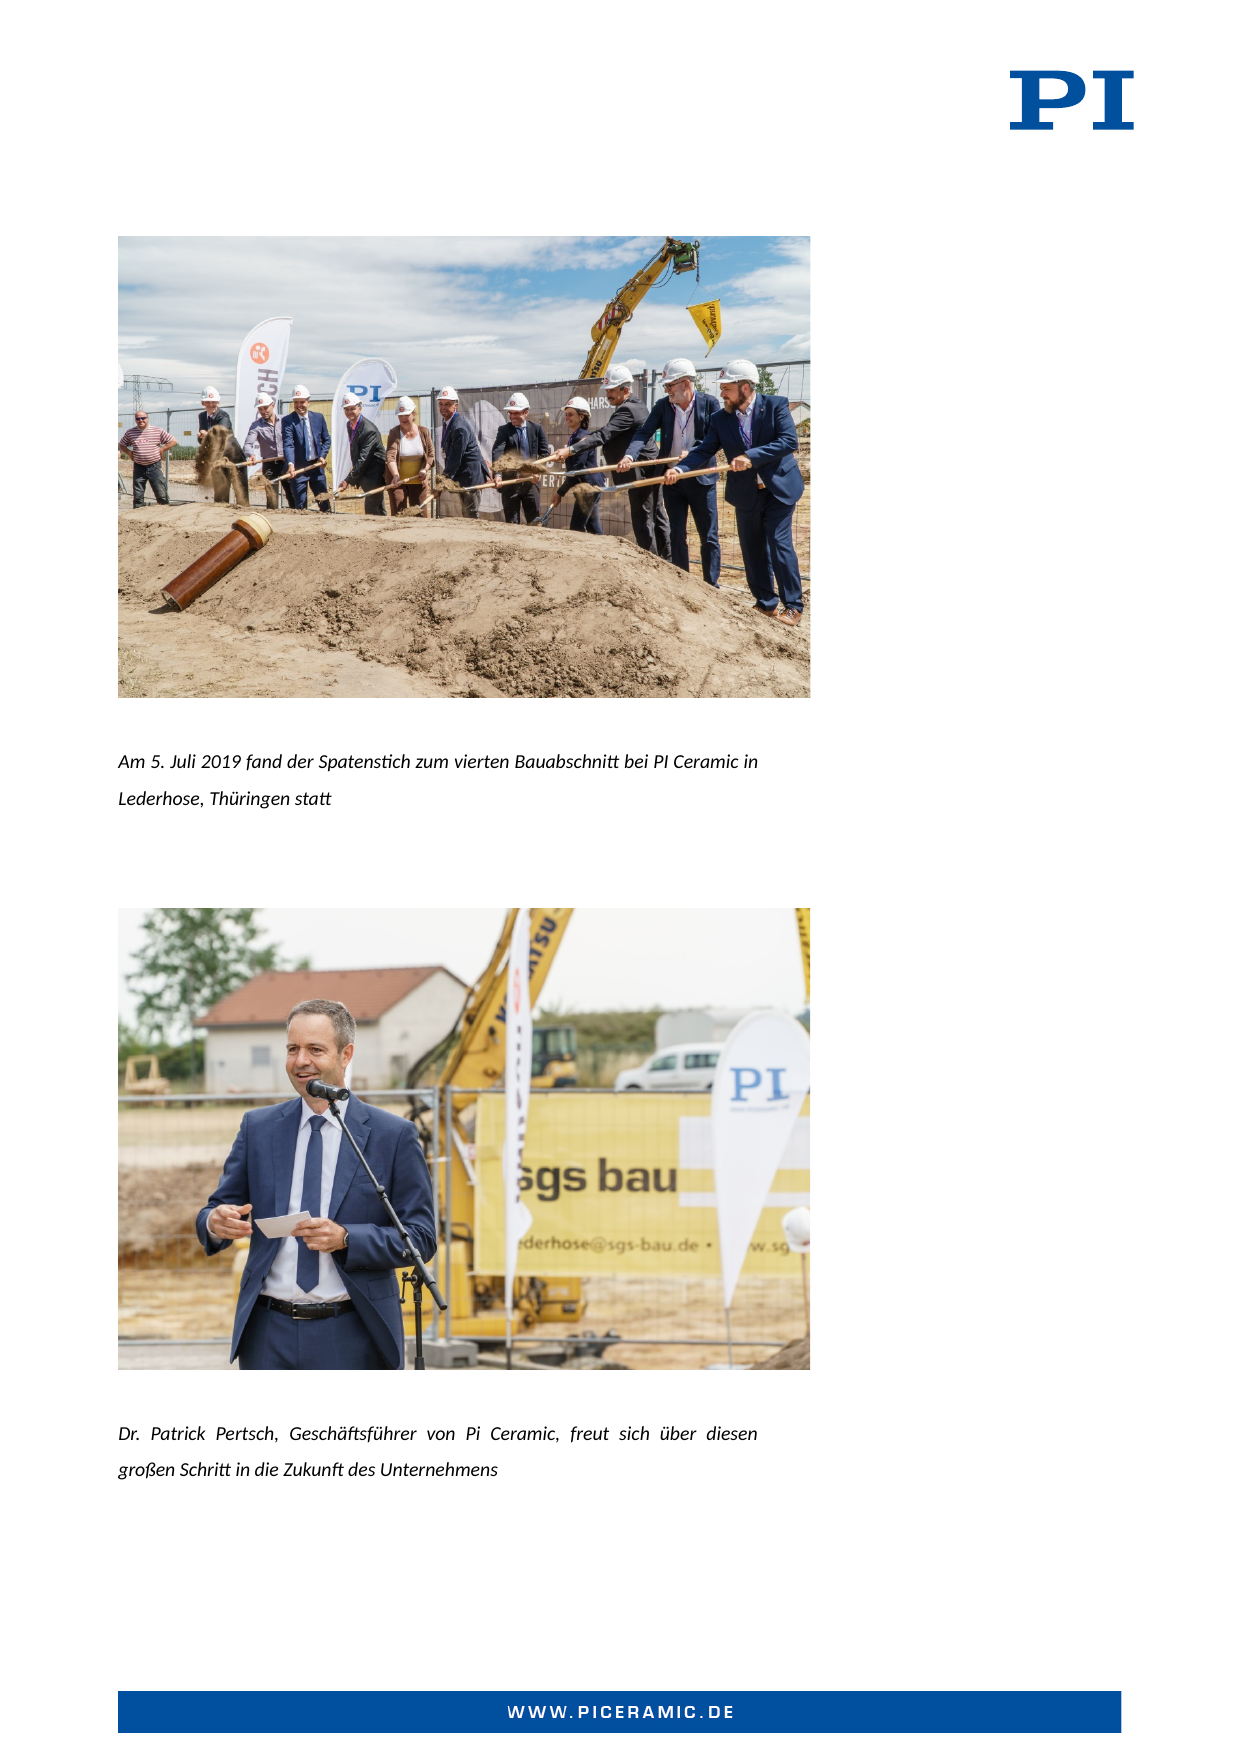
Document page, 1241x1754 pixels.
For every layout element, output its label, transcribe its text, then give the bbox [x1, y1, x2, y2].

text Dr. Patrick Pertsch, Geschäftsführer von Pi Ceramic, freut sich über diesen großen Schritt in die Zukunft des Unternehmens [118, 1421, 759, 1482]
text Am 5. Juli 2019 fand der Spatenstich zum vierten Bauabschnitt bei PI Ceramic in Lederhose, Thüringen statt [118, 749, 759, 810]
picture [118, 908, 811, 1370]
picture [118, 1691, 1122, 1733]
picture [118, 236, 811, 698]
